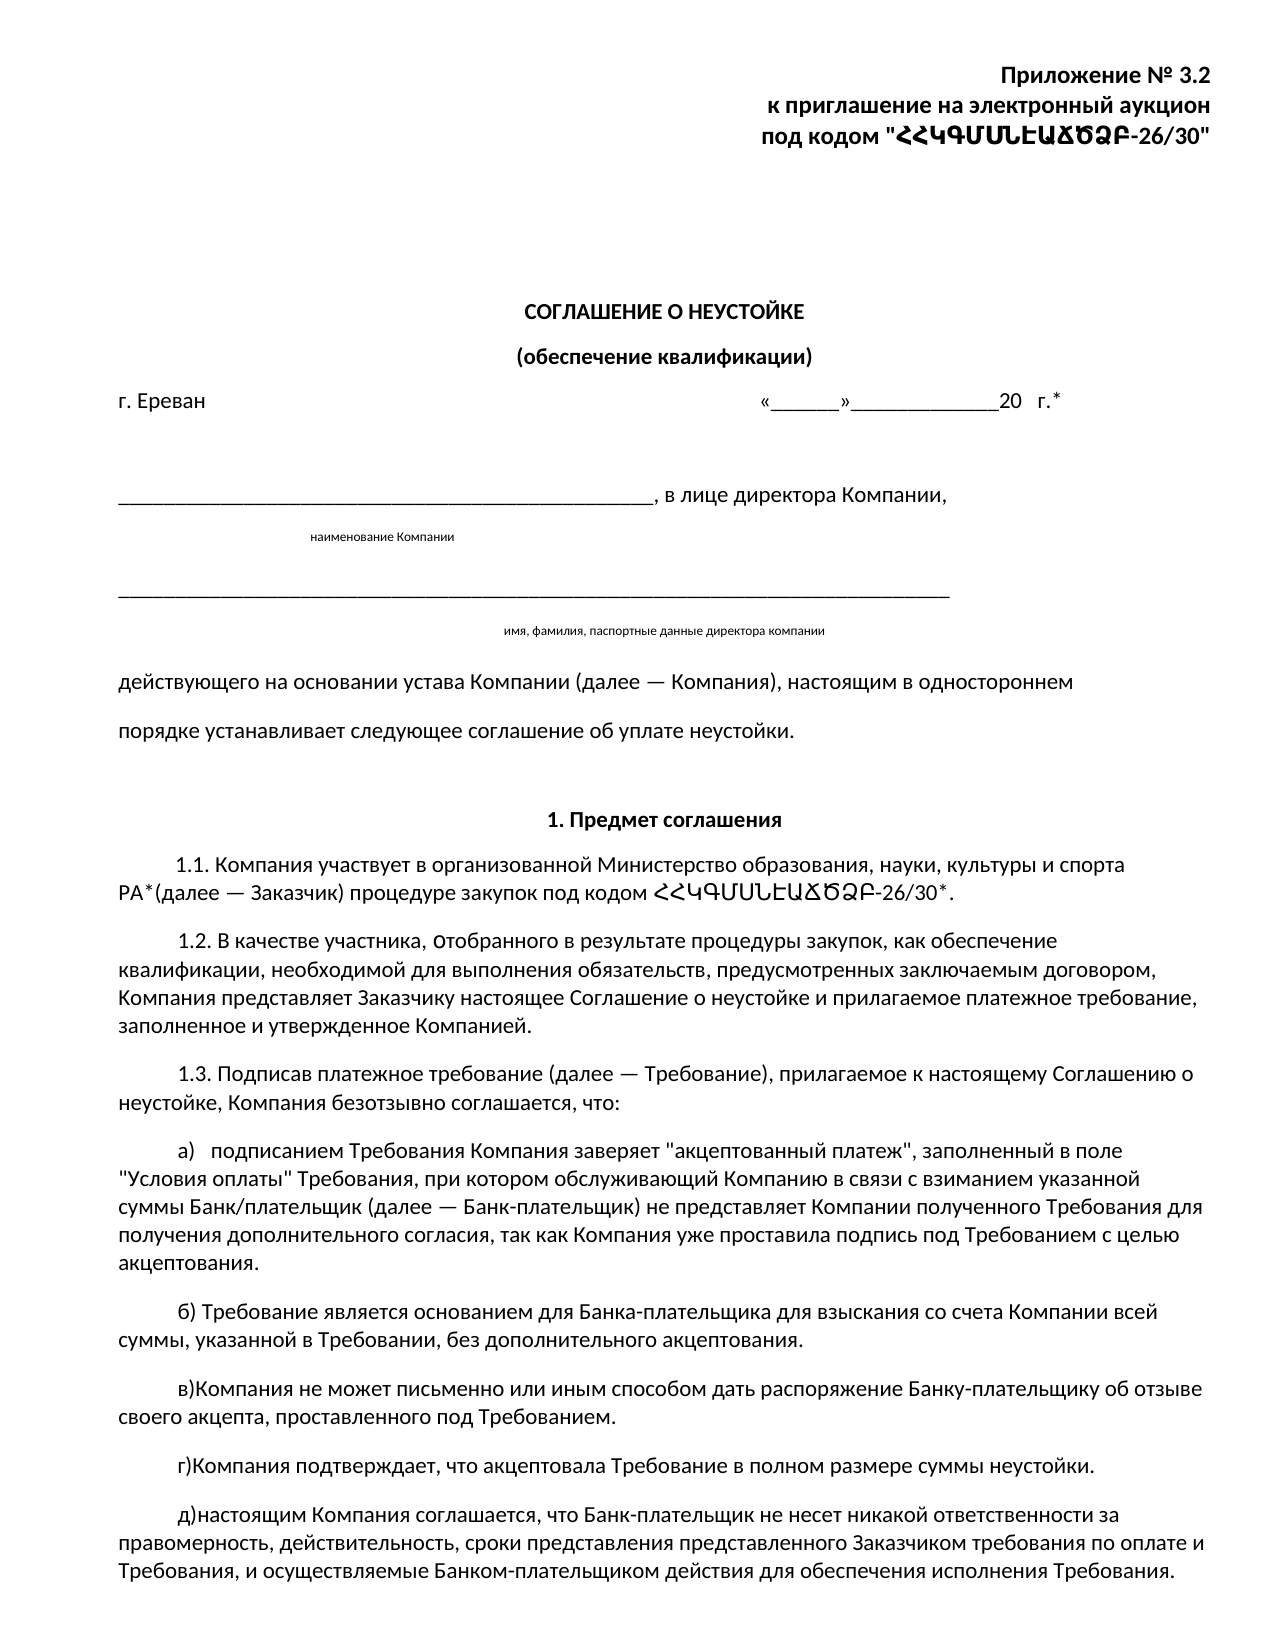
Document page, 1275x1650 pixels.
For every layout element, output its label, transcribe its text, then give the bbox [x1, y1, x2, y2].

text порядке устанавливает следующее соглашение об уплате неустойки. [118, 716, 1211, 744]
text Приложение № 3.2 [118, 59, 1211, 89]
text _________________________________________________________________________ [118, 573, 1211, 601]
text б) Требование является основанием для Банка-плательщика для взыскания со счета Компании всей суммы, указанной в Требовании, без дополнительного акцептования. [118, 1297, 1211, 1353]
text 1.2. В качестве участника, օтобранного в результате процедуры закупок, как обеспечение квалификации, необходимой для выполнения обязательств, предусмотренных заключаемым договором, Kомпания представляет Заказчику настоящее Соглашение о неустойке и прилагаемое платежное требование, заполненное и утвержденное Компанией. [118, 927, 1211, 1039]
table_header «______»_____________20 г.* [605, 387, 1074, 435]
text а) подписанием Требования Компания заверяет "акцептованный платеж", заполненный в поле "Условия оплаты" Требования, при котором обслуживающий Компанию в связи с взиманием указанной суммы Банк/плательщик (далее — Банк-плательщик) не представляет Компании полученного Требования для получения дополнительного согласия, так как Компания уже проставила подпись под Требованием с целью акцептования. [118, 1136, 1211, 1277]
text 1. Предмет соглашения [118, 805, 1211, 833]
text _______________________________________________, в лице директора Компании, [118, 480, 1211, 508]
text СОГЛАШЕНИЕ О НЕУСТОЙКЕ [118, 297, 1211, 325]
text (обеспечение квалификации) [118, 342, 1211, 370]
text г)Компания подтверждает, что акцептовала Требование в полном размере суммы неустойки. [118, 1451, 1211, 1479]
text 1.1. Компания участвует в организованной Министерство образования, науки, культуры и спорта РА*(далее — Заказчик) процедуре закупок под кодом ՀՀԿԳՄՍՆԷԱՃԾՁԲ-26/30*. [118, 850, 1211, 906]
text имя, фамилия, паспортные данные директора компании [118, 622, 1211, 650]
text наименование Компании [310, 529, 1211, 557]
text д)настоящим Компания соглашается, что Банк-плательщик не несет никакой ответственности за правомерность, действительность, сроки представления представленного Заказчиком требования по оплате и Требования, и осуществляемые Банком-плательщиком действия для обеспечения исполнения Требования. [118, 1500, 1211, 1584]
text к приглашение на электронный аукцион [148, 89, 1211, 120]
text действующего на основании устава Компании (далее — Компания), настоящим в одностороннем [118, 667, 1211, 695]
text под кодом "ՀՀԿԳՄՍՆԷԱՃԾՁԲ-26/30" [148, 120, 1211, 151]
table_header г. Ереван [107, 387, 605, 435]
text 1.3. Подписав платежное требование (далее — Требование), прилагаемое к настоящему Соглашению о неустойке, Компания безотзывно соглашается, что: [118, 1059, 1211, 1116]
text в)Компания не может письменно или иным способом дать распоряжение Банку-плательщику об отзыве своего акцепта, проставленного под Требованием. [118, 1374, 1211, 1430]
